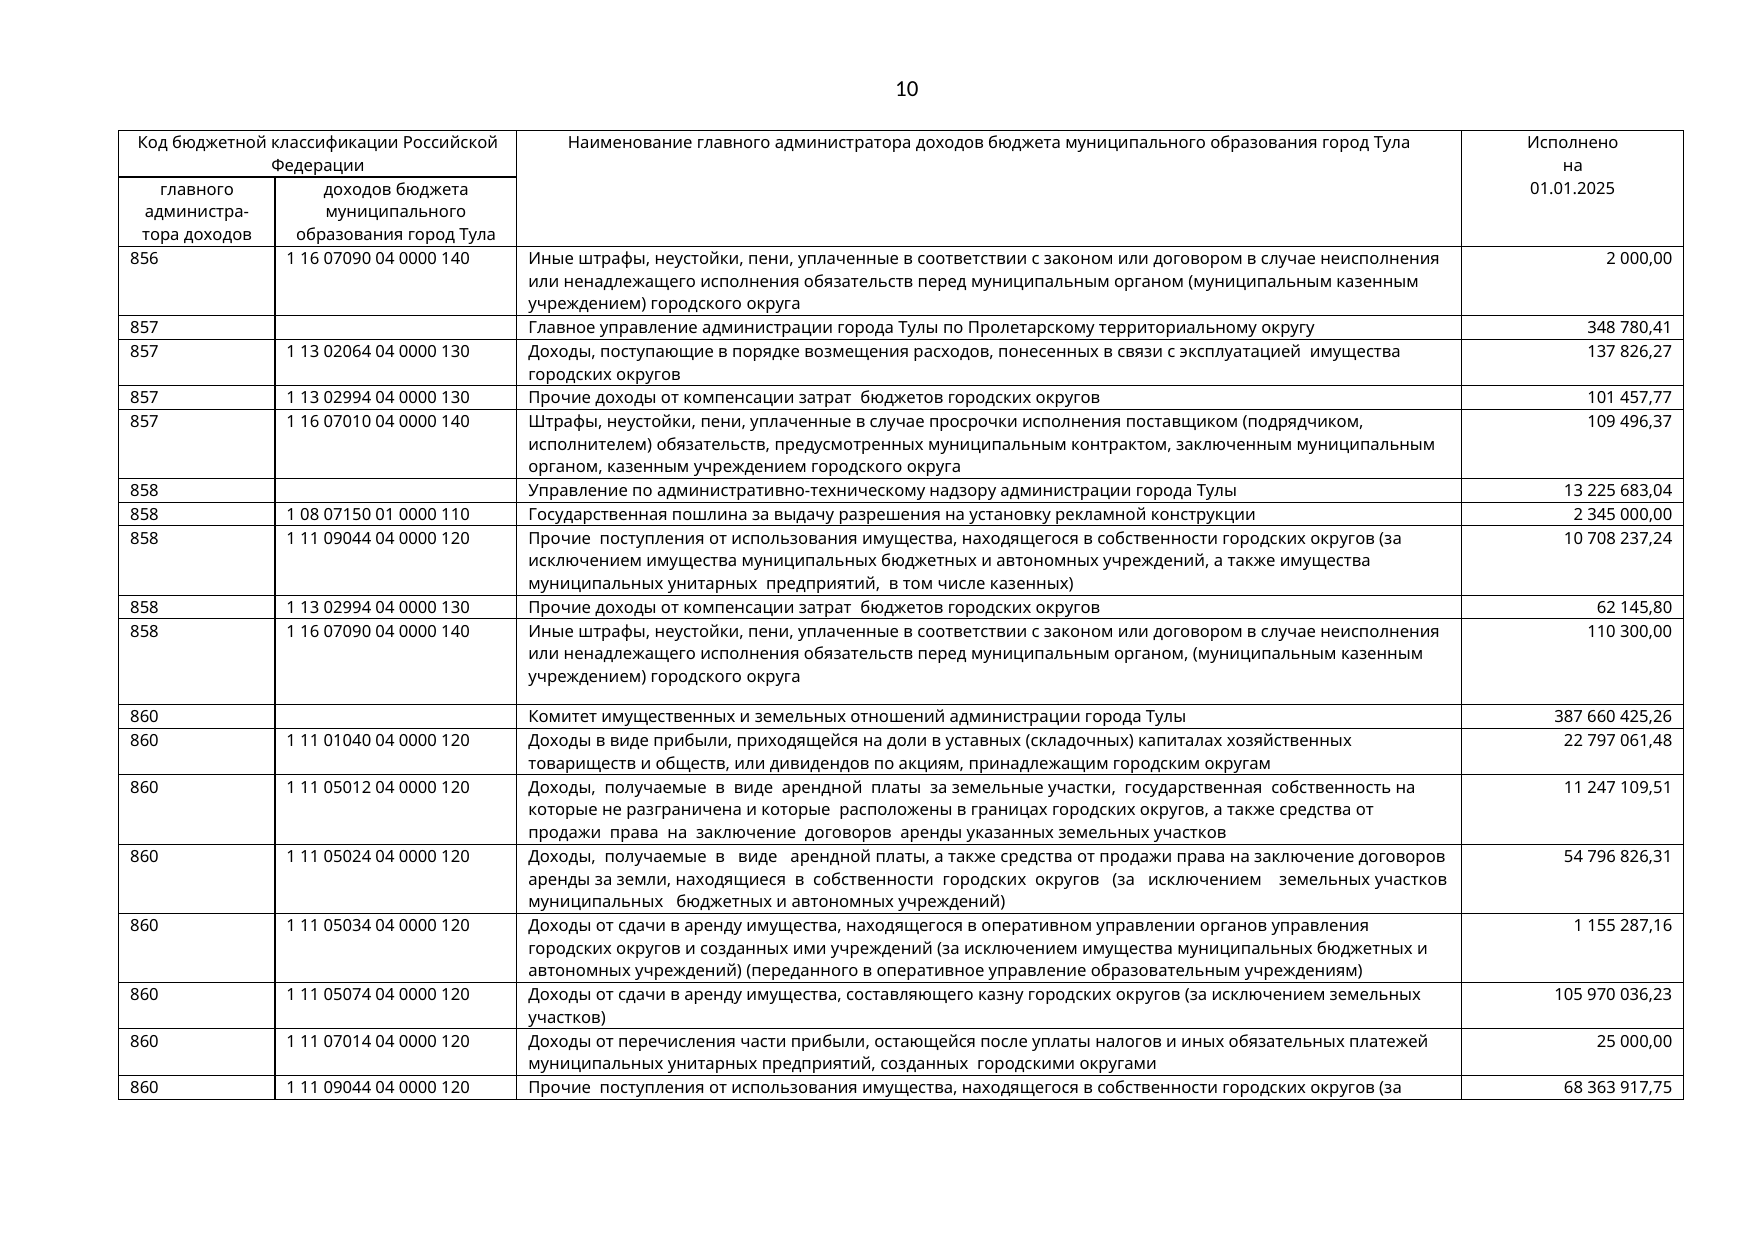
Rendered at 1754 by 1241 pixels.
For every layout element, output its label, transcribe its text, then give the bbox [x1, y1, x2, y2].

table_cell [276, 316, 516, 338]
table_cell 62 145,80 [1462, 596, 1683, 618]
table_cell 860 [119, 1029, 274, 1075]
table_cell 1 11 09044 04 0000 120 [276, 526, 516, 594]
table_cell 1 08 07150 01 0000 110 [276, 503, 516, 525]
table_cell Комитет имущественных и земельных отношений администрации города Тулы [517, 705, 1461, 728]
table_cell 105 970 036,23 [1462, 983, 1683, 1028]
table_cell 857 [119, 410, 274, 478]
table_cell 2 345 000,00 [1462, 503, 1683, 525]
table_cell 1 11 07014 04 0000 120 [276, 1029, 516, 1075]
table_cell 858 [119, 479, 274, 502]
table_cell 1 13 02994 04 0000 130 [276, 596, 516, 618]
table_cell 1 13 02064 04 0000 130 [276, 340, 516, 385]
table_cell Штрафы, неустойки, пени, уплаченные в случае просрочки исполнения поставщиком (подрядчиком, исполнителем) обязательств, предусмотренных муниципальным контрактом, заключенным муниципальным органом, казенным учреждением городского округа [517, 410, 1461, 478]
table_cell Иные штрафы, неустойки, пени, уплаченные в соответствии с законом или договором в случае неисполнения или ненадлежащего исполнения обязательств перед муниципальным органом (муниципальным казенным учреждением) городского округа [517, 247, 1461, 315]
table_cell Доходы от перечисления части прибыли, остающейся после уплаты налогов и иных обязательных платежей муниципальных унитарных предприятий, созданных городскими округами [517, 1029, 1461, 1075]
table_cell Иные штрафы, неустойки, пени, уплаченные в соответствии с законом или договором в случае неисполнения или ненадлежащего исполнения обязательств перед муниципальным органом, (муниципальным казенным учреждением) городского округа [517, 619, 1461, 704]
table_cell Доходы в виде прибыли, приходящейся на доли в уставных (складочных) капиталах хозяйственных товариществ и обществ, или дивидендов по акциям, принадлежащим городским округам [517, 729, 1461, 774]
table_cell Главное управление администрации города Тулы по Пролетарскому территориальному округу [517, 316, 1461, 338]
table_cell Доходы, получаемые в виде арендной платы за земельные участки, государственная собственность на которые не разграничена и которые расположены в границах городских округов, а также средства от продажи права на заключение договоров аренды указанных земельных участков [517, 775, 1461, 843]
table_cell Доходы, поступающие в порядке возмещения расходов, понесенных в связи с эксплуатацией имущества городских округов [517, 340, 1461, 385]
table_cell 1 16 07010 04 0000 140 [276, 410, 516, 478]
table_cell 10 708 237,24 [1462, 526, 1683, 594]
table_cell 1 11 05024 04 0000 120 [276, 845, 516, 913]
table_cell 54 796 826,31 [1462, 845, 1683, 913]
table_cell 109 496,37 [1462, 410, 1683, 478]
table_cell 860 [119, 705, 274, 728]
table_cell Прочие доходы от компенсации затрат бюджетов городских округов [517, 386, 1461, 409]
table_cell 1 11 05074 04 0000 120 [276, 983, 516, 1028]
table_cell 2 000,00 [1462, 247, 1683, 315]
table_cell Доходы, получаемые в виде арендной платы, а также средства от продажи права на заключение договоров аренды за земли, находящиеся в собственности городских округов (за исключением земельных участков муниципальных бюджетных и автономных учреждений) [517, 845, 1461, 913]
table_cell 387 660 425,26 [1462, 705, 1683, 728]
table_cell 860 [119, 914, 274, 982]
table_cell 858 [119, 503, 274, 525]
table_cell 858 [119, 596, 274, 618]
table_cell 860 [119, 845, 274, 913]
table_cell 348 780,41 [1462, 316, 1683, 338]
table_cell 1 11 05034 04 0000 120 [276, 914, 516, 982]
table_cell 857 [119, 316, 274, 338]
table_cell 857 [119, 340, 274, 385]
table_cell 860 [119, 983, 274, 1028]
table_header Наименование главного администратора доходов бюджета муниципального образования город Тула [517, 131, 1461, 246]
table_cell 1 11 01040 04 0000 120 [276, 729, 516, 774]
table_cell 860 [119, 1076, 274, 1098]
table_header Исполнено на 01.01.2025 [1462, 131, 1683, 246]
table_cell Доходы от сдачи в аренду имущества, находящегося в оперативном управлении органов управления городских округов и созданных ими учреждений (за исключением имущества муниципальных бюджетных и автономных учреждений) (переданного в оперативное управление образовательным учреждениям) [517, 914, 1461, 982]
table_cell Государственная пошлина за выдачу разрешения на установку рекламной конструкции [517, 503, 1461, 525]
table_cell 110 300,00 [1462, 619, 1683, 704]
table_cell 101 457,77 [1462, 386, 1683, 409]
table_cell 1 155 287,16 [1462, 914, 1683, 982]
table_cell Прочие доходы от компенсации затрат бюджетов городских округов [517, 596, 1461, 618]
table_cell 860 [119, 775, 274, 843]
table_cell 1 16 07090 04 0000 140 [276, 247, 516, 315]
table_cell [276, 705, 516, 728]
table_cell 22 797 061,48 [1462, 729, 1683, 774]
table_cell 68 363 917,75 [1462, 1076, 1683, 1098]
table_cell 857 [119, 386, 274, 409]
table_cell 11 247 109,51 [1462, 775, 1683, 843]
table_cell 856 [119, 247, 274, 315]
table_cell 858 [119, 526, 274, 594]
table_cell 13 225 683,04 [1462, 479, 1683, 502]
table_cell Управление по административно-техническому надзору администрации города Тулы [517, 479, 1461, 502]
table_cell 1 13 02994 04 0000 130 [276, 386, 516, 409]
table_cell 1 11 05012 04 0000 120 [276, 775, 516, 843]
table_cell 137 826,27 [1462, 340, 1683, 385]
table_cell 860 [119, 729, 274, 774]
table_cell 1 16 07090 04 0000 140 [276, 619, 516, 704]
table_cell главного администра- тора доходов [119, 178, 274, 246]
table_cell [276, 479, 516, 502]
table_header Код бюджетной классификации Российской Федерации [119, 131, 516, 176]
table_cell Доходы от сдачи в аренду имущества, составляющего казну городских округов (за исключением земельных участков) [517, 983, 1461, 1028]
table_cell 1 11 09044 04 0000 120 [276, 1076, 516, 1098]
table_cell доходов бюджета муниципального образования город Тула [276, 178, 516, 246]
table_cell 858 [119, 619, 274, 704]
table_cell 25 000,00 [1462, 1029, 1683, 1075]
